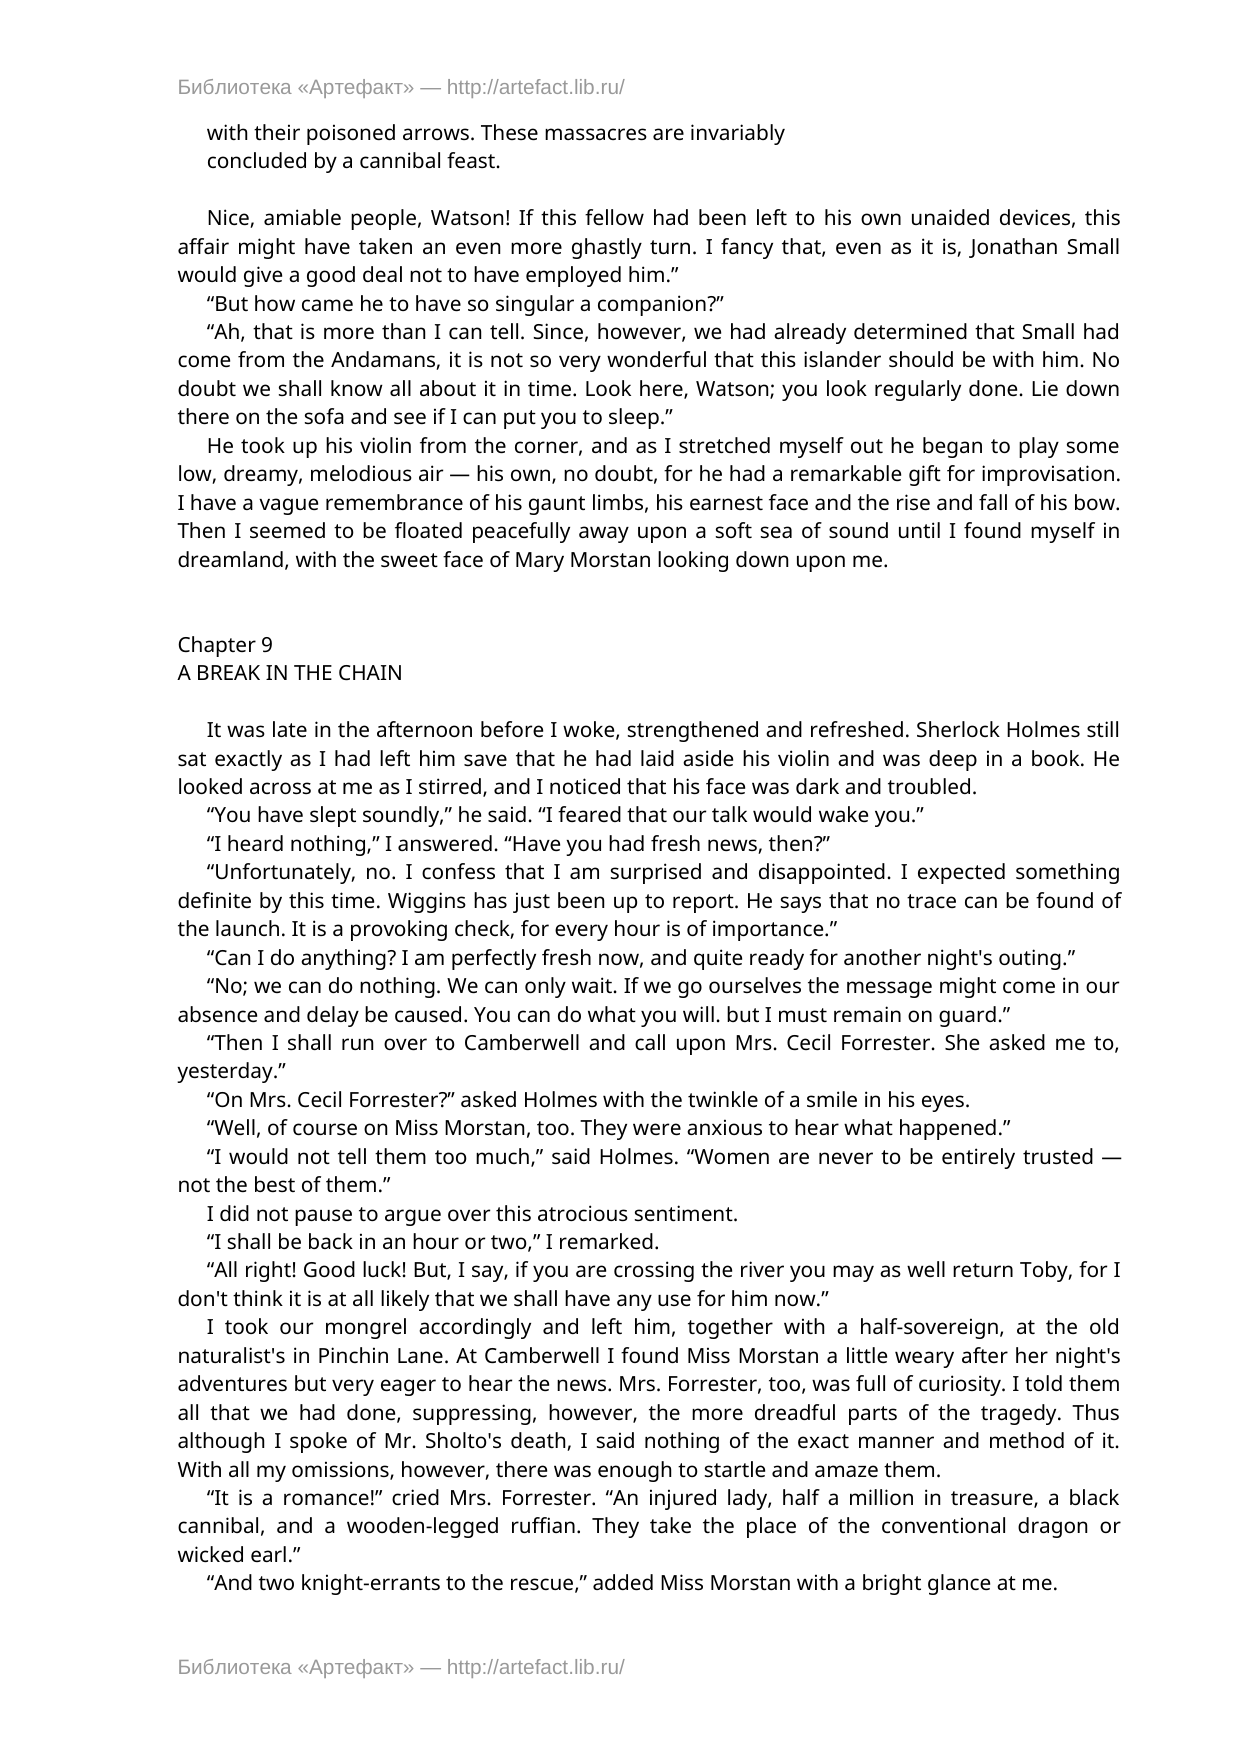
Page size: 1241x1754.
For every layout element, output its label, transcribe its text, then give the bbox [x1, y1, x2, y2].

text “But how came he to have so singular a companion?” [177, 289, 1122, 317]
text It was late in the afternoon before I woke, strengthened and refreshed. Sherlock Holmes still sat exactly as I had left him save that he had laid aside his violin and was deep in a book. He looked across at me as I stirred, and I noticed that his face was dark and troubled. [177, 715, 1122, 801]
text “No; we can do nothing. We can only wait. If we go ourselves the message might come in our absence and delay be caused. You can do what you will. but I must remain on guard.” [177, 971, 1122, 1028]
text “You have slept soundly,” he said. “I feared that our talk would wake you.” [177, 801, 1122, 829]
text Chapter 9 [177, 630, 1122, 658]
text I did not pause to argue over this atrocious sentiment. [177, 1199, 1122, 1227]
text “Can I do anything? I am perfectly fresh now, and quite ready for another night's outing.” [177, 943, 1122, 971]
text “I shall be back in an hour or two,” I remarked. [177, 1227, 1122, 1256]
text concluded by a cannibal feast. [177, 147, 1122, 175]
text I took our mongrel accordingly and left him, together with a half-sovereign, at the old naturalist's in Pinchin Lane. At Camberwell I found Miss Morstan a little weary after her night's adventures but very eager to hear the news. Mrs. Forrester, too, was full of curiosity. I told them all that we had done, suppressing, however, the more dreadful parts of the tragedy. Thus although I spoke of Mr. Sholto's death, I said nothing of the exact manner and method of it. With all my omissions, however, there was enough to startle and amaze them. [177, 1312, 1122, 1483]
text “It is a romance!” cried Mrs. Forrester. “An injured lady, half a million in treasure, a black cannibal, and a wooden-legged ruffian. They take the place of the conventional dragon or wicked earl.” [177, 1483, 1122, 1568]
text “Unfortunately, no. I confess that I am surprised and disappointed. I expected something definite by this time. Wiggins has just been up to report. He says that no trace can be found of the launch. It is a provoking check, for every hour is of importance.” [177, 857, 1122, 943]
text Nice, amiable people, Watson! If this fellow had been left to his own unaided devices, this affair might have taken an even more ghastly turn. I fancy that, even as it is, Jonathan Small would give a good deal not to have employed him.” [177, 203, 1122, 289]
text A BREAK IN THE CHAIN [177, 658, 1122, 687]
text “Ah, that is more than I can tell. Since, however, we had already determined that Small had come from the Andamans, it is not so very wonderful that this islander should be with him. No doubt we shall know all about it in time. Look here, Watson; you look regularly done. Lie down there on the sofa and see if I can put you to sleep.” [177, 317, 1122, 431]
text “All right! Good luck! But, I say, if you are crossing the river you may as well return Toby, for I don't think it is at all likely that we shall have any use for him now.” [177, 1256, 1122, 1312]
text “Then I shall run over to Camberwell and call upon Mrs. Cecil Forrester. She asked me to, yesterday.” [177, 1028, 1122, 1085]
text with their poisoned arrows. These massacres are invariably [177, 118, 1122, 147]
text “I heard nothing,” I answered. “Have you had fresh news, then?” [177, 829, 1122, 857]
text “Well, of course on Miss Morstan, too. They were anxious to hear what happened.” [177, 1113, 1122, 1142]
text “And two knight-errants to the rescue,” added Miss Morstan with a bright glance at me. [177, 1568, 1122, 1597]
text “I would not tell them too much,” said Holmes. “Women are never to be entirely trusted — not the best of them.” [177, 1142, 1122, 1199]
text He took up his violin from the corner, and as I stretched myself out he began to play some low, dreamy, melodious air — his own, no doubt, for he had a remarkable gift for improvisation. I have a vague remembrance of his gaunt limbs, his earnest face and the rise and fall of his bow. Then I seemed to be floated peacefully away upon a soft sea of sound until I found myself in dreamland, with the sweet face of Mary Morstan looking down upon me. [177, 431, 1122, 573]
text “On Mrs. Cecil Forrester?” asked Holmes with the twinkle of a smile in his eyes. [177, 1085, 1122, 1113]
